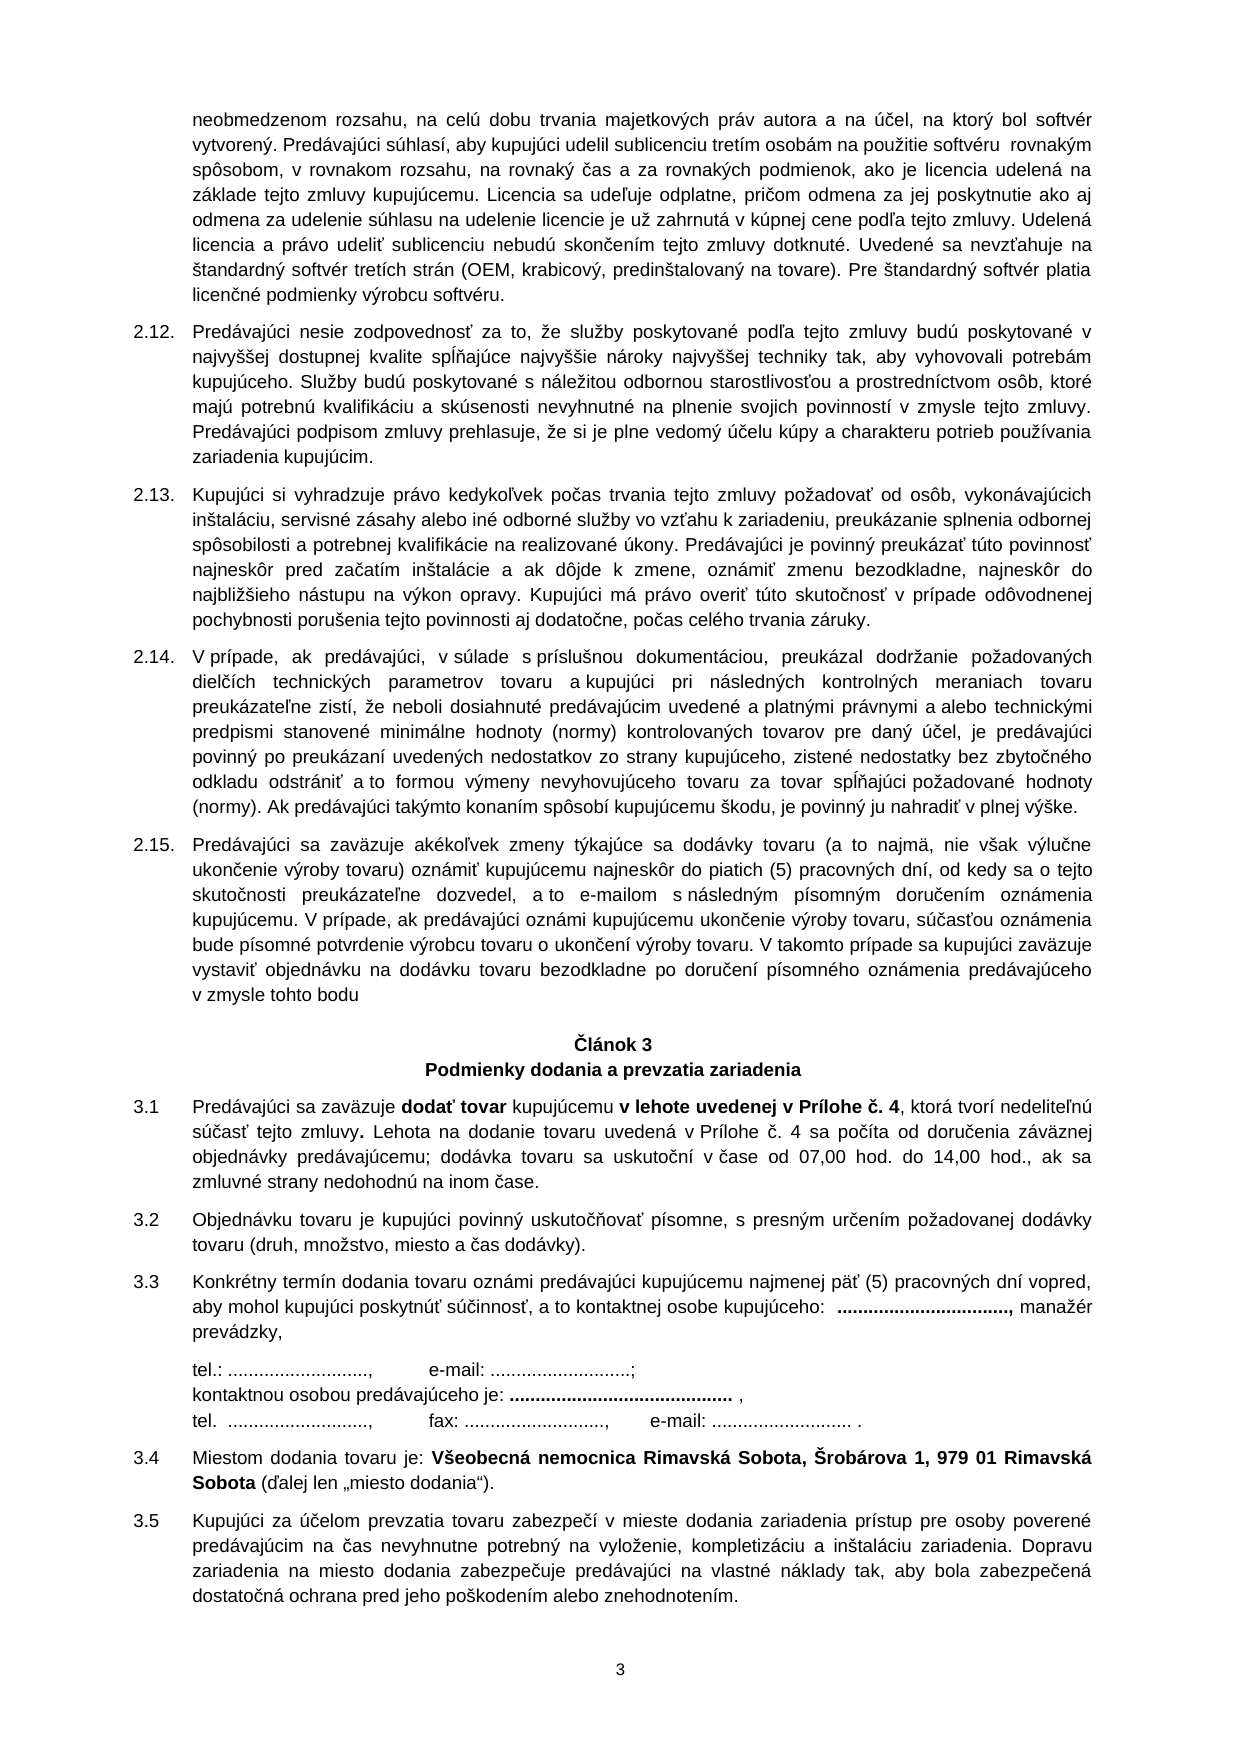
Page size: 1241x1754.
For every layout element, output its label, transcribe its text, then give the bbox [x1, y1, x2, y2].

text tel.: ..........................., e-mail: ...........................; [192, 1355, 1093, 1380]
text Podmienky dodania a prevzatia zariadenia [133, 1055, 1093, 1080]
text kontaktnou osobou predávajúceho je: ........................................... , [192, 1380, 756, 1405]
list Konkrétny termín dodania tovaru oznámi predávajúci kupujúcemu najmenej päť (5) pracovných dní vopred, aby mohol kupujúci poskytnúť súčinnosť, a to kontaktnej osobe kupujúceho: ................................., manažér prevádzky, [133, 1267, 1092, 1342]
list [133, 105, 1092, 305]
list V prípade, ak predávajúci, v súlade s príslušnou dokumentáciou, preukázal dodržanie požadovaných dielčích technických parametrov tovaru a kupujúci pri následných kontrolných meraniach tovaru preukázateľne zistí, že neboli dosiahnuté predávajúcim uvedené a platnými právnymi a alebo technickými predpismi stanovené minimálne hodnoty (normy) kontrolovaných tovarov pre daný účel, je predávajúci povinný po preukázaní uvedených nedostatkov zo strany kupujúceho, zistené nedostatky bez zbytočného odkladu odstrániť a to formou výmeny nevyhovujúceho tovaru za tovar spĺňajúci požadované hodnoty (normy). Ak predávajúci takýmto konaním spôsobí kupujúcemu škodu, je povinný ju nahradiť v plnej výške. [133, 642, 1092, 817]
text Článok 3 [133, 1030, 1093, 1055]
list Predávajúci nesie zodpovednosť za to, že služby poskytované podľa tejto zmluvy budú poskytované v najvyššej dostupnej kvalite spĺňajúce najvyššie nároky najvyššej techniky tak, aby vyhovovali potrebám kupujúceho. Služby budú poskytované s náležitou odbornou starostlivosťou a prostredníctvom osôb, ktoré majú potrebnú kvalifikáciu a skúsenosti nevyhnutné na plnenie svojich povinností v zmysle tejto zmluvy. Predávajúci podpisom zmluvy prehlasuje, že si je plne vedomý účelu kúpy a charakteru potrieb používania zariadenia kupujúcim. [133, 317, 1092, 467]
list Miestom dodania tovaru je: Všeobecná nemocnica Rimavská Sobota, Šrobárova 1, 979 01 Rimavská Sobota (ďalej len „miesto dodania“). [133, 1443, 1092, 1493]
list Predávajúci sa zaväzuje akékoľvek zmeny týkajúce sa dodávky tovaru (a to najmä, nie však výlučne ukončenie výroby tovaru) oznámiť kupujúcemu najneskôr do piatich (5) pracovných dní, od kedy sa o tejto skutočnosti preukázateľne dozvedel, a to e-mailom s následným písomným doručením oznámenia kupujúcemu. V prípade, ak predávajúci oznámi kupujúcemu ukončenie výroby tovaru, súčasťou oznámenia bude písomné potvrdenie výrobcu tovaru o ukončení výroby tovaru. V takomto prípade sa kupujúci zaväzuje vystaviť objednávku na dodávku tovaru bezodkladne po doručení písomného oznámenia predávajúceho v zmysle tohto bodu [133, 830, 1092, 1005]
list Kupujúci za účelom prevzatia tovaru zabezpečí v mieste dodania zariadenia prístup pre osoby poverené predávajúcim na čas nevyhnutne potrebný na vyloženie, kompletizáciu a inštaláciu zariadenia. Dopravu zariadenia na miesto dodania zabezpečuje predávajúci na vlastné náklady tak, aby bola zabezpečená dostatočná ochrana pred jeho poškodením alebo znehodnotením. [133, 1506, 1092, 1606]
list Predávajúci sa zaväzuje dodať tovar kupujúcemu v lehote uvedenej v Prílohe č. 4, ktorá tvorí nedeliteľnú súčasť tejto zmluvy. Lehota na dodanie tovaru uvedená v Prílohe č. 4 sa počíta od doručenia záväznej objednávky predávajúcemu; dodávka tovaru sa uskutoční v čase od 07,00 hod. do 14,00 hod., ak sa zmluvné strany nedohodnú na inom čase. [133, 1092, 1092, 1192]
list Objednávku tovaru je kupujúci povinný uskutočňovať písomne, s presným určením požadovanej dodávky tovaru (druh, množstvo, miesto a čas dodávky). [133, 1205, 1092, 1255]
list Kupujúci si vyhradzuje právo kedykoľvek počas trvania tejto zmluvy požadovať od osôb, vykonávajúcich inštaláciu, servisné zásahy alebo iné odborné služby vo vzťahu k zariadeniu, preukázanie splnenia odbornej spôsobilosti a potrebnej kvalifikácie na realizované úkony. Predávajúci je povinný preukázať túto povinnosť najneskôr pred začatím inštalácie a ak dôjde k zmene, oznámiť zmenu bezodkladne, najneskôr do najbližšieho nástupu na výkon opravy. Kupujúci má právo overiť túto skutočnosť v prípade odôvodnenej pochybnosti porušenia tejto povinnosti aj dodatočne, počas celého trvania záruky. [133, 480, 1092, 630]
text tel. ..........................., fax: ..........................., e-mail: ........................... . [192, 1406, 973, 1431]
